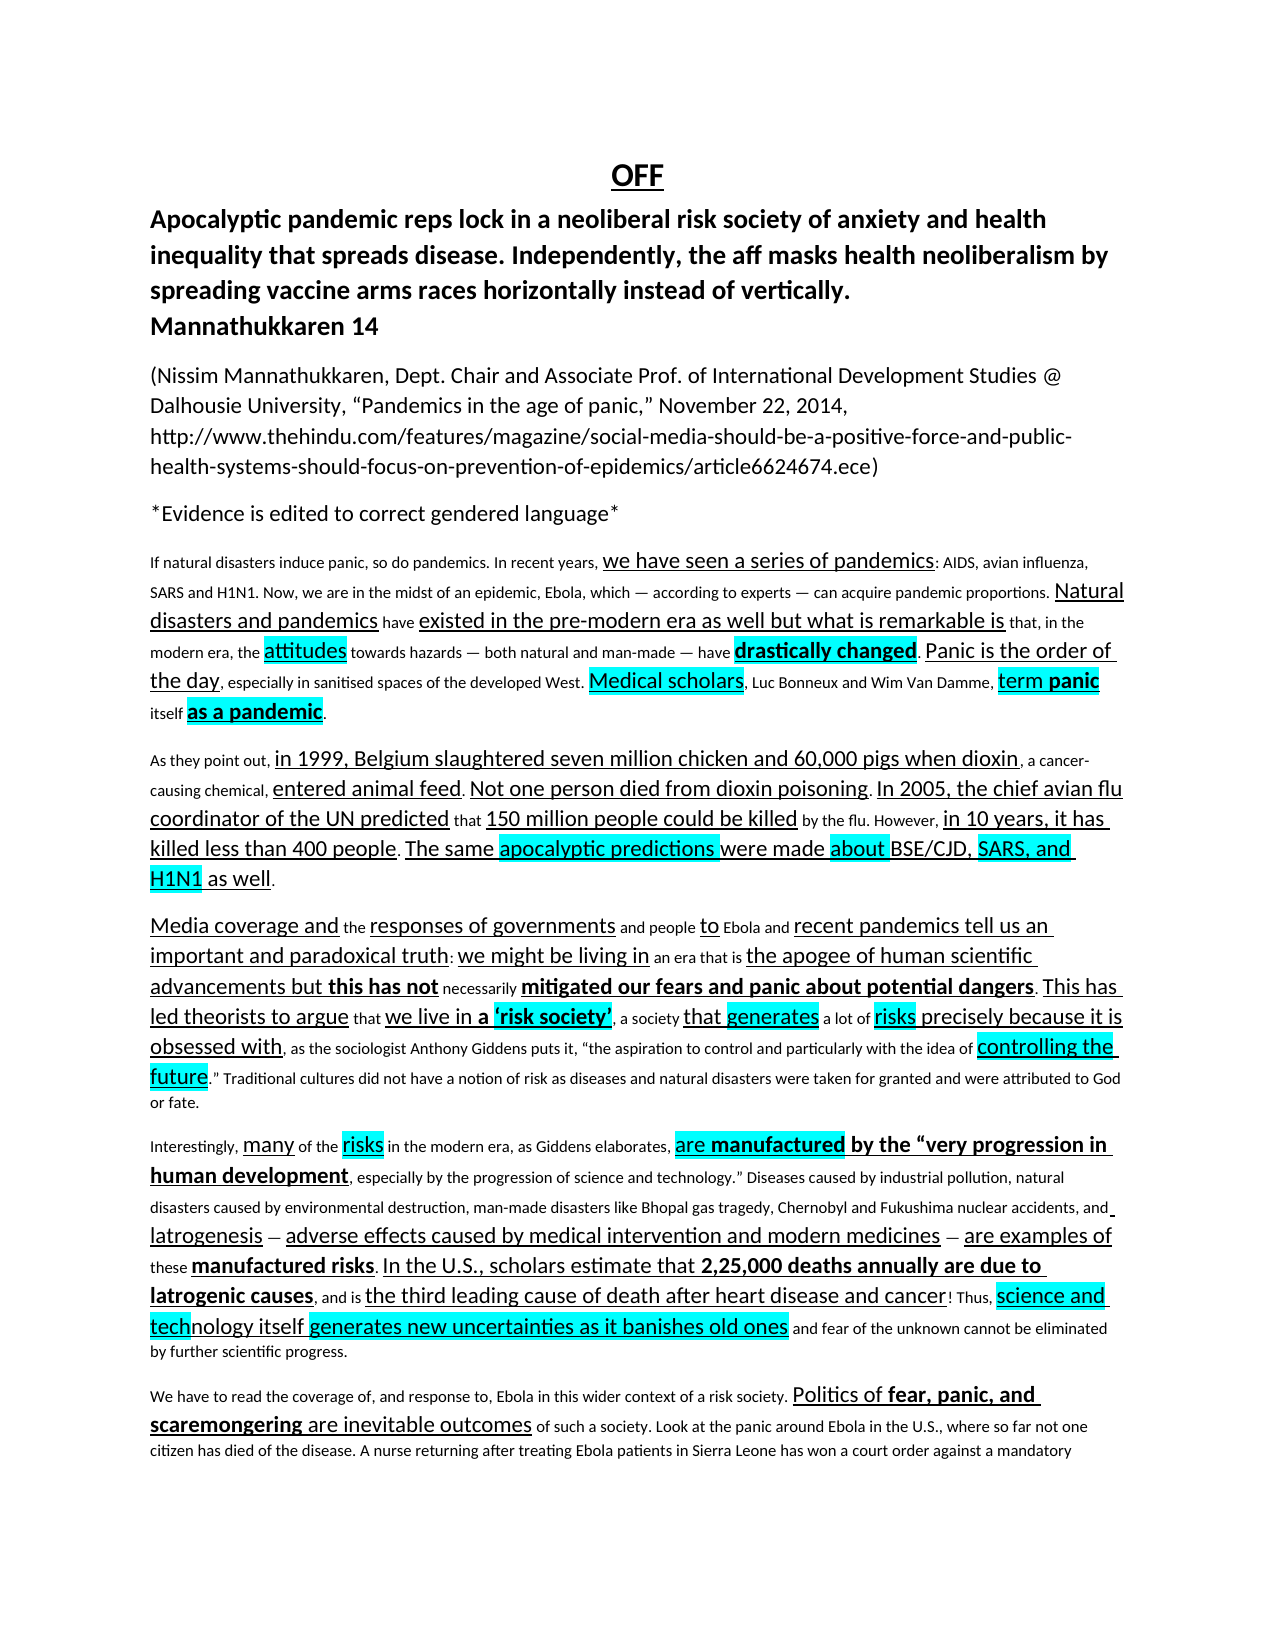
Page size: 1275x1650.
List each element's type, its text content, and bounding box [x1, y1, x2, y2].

text Interestingly, many of the risks in the modern era, as Giddens elaborates, are manufactured by the “very progression in human development, especially by the progression of science and technology.” Diseases caused by industrial pollution, natural disasters caused by environmental destruction, man-made disasters like Bhopal gas tragedy, Chernobyl and Fukushima nuclear accidents, and latrogenesis — adverse effects caused by medical intervention and modern medicines — are examples of these manufactured risks. In the U.S., scholars estimate that 2,25,000 deaths annually are due to latrogenic causes, and is the third leading cause of death after heart disease and cancer! Thus, science and technology itself generates new uncertainties as it banishes old ones and fear of the unknown cannot be eliminated by further scientific progress. [150, 1131, 1125, 1362]
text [150, 1380, 1125, 1460]
subtitle Apocalyptic pandemic reps lock in a neoliberal risk society of anxiety and health inequality that spreads disease. Independently, the aff masks health neoliberalism by spreading vaccine arms races horizontally instead of vertically. [150, 202, 1125, 307]
text (Nissim Mannathukkaren, Dept. Chair and Associate Prof. of International Development Studies @ Dalhousie University, “Pandemics in the age of panic,” November 22, 2014, http://www.thehindu.com/features/magazine/social-media-should-be-a-positive-force-and-public-health-systems-should-focus-on-prevention-of-epidemics/article6624674.ece) [150, 361, 1125, 480]
text If natural disasters induce panic, so do pandemics. In recent years, we have seen a series of pandemics: AIDS, avian influenza, SARS and H1N1. Now, we are in the midst of an epidemic, Ebola, which — according to experts — can acquire pandemic proportions. Natural disasters and pandemics have existed in the pre-modern era as well but what is remarkable is that, in the modern era, the attitudes towards hazards — both natural and man-made — have drastically changed. Panic is the order of the day, especially in sanitised spaces of the developed West. Medical scholars, Luc Bonneux and Wim Van Damme, term panic itself as a pandemic. [150, 546, 1125, 725]
text As they point out, in 1999, Belgium slaughtered seven million chicken and 60,000 pigs when dioxin, a cancer-causing chemical, entered animal feed. Not one person died from dioxin poisoning. In 2005, the chief avian flu coordinator of the UN predicted that 150 million people could be killed by the flu. However, in 10 years, it has killed less than 400 people. The same apocalyptic predictions were made about BSE/CJD, SARS, and H1N1 as well. [150, 744, 1125, 893]
subtitle OFF [150, 154, 1125, 195]
text *Evidence is edited to correct gendered language* [150, 499, 1125, 527]
text Media coverage and the responses of governments and people to Ebola and recent pandemics tell us an important and paradoxical truth: we might be living in an era that is the apogee of human scientific advancements but this has not necessarily mitigated our fears and panic about potential dangers. This has led theorists to argue that we live in a ‘risk society’, a society that generates a lot of risks precisely because it is obsessed with, as the sociologist Anthony Giddens puts it, “the aspiration to control and particularly with the idea of controlling the future.” Traditional cultures did not have a notion of risk as diseases and natural disasters were taken for granted and were attributed to God or fate. [150, 911, 1125, 1112]
text Mannathukkaren 14 [150, 309, 1125, 342]
